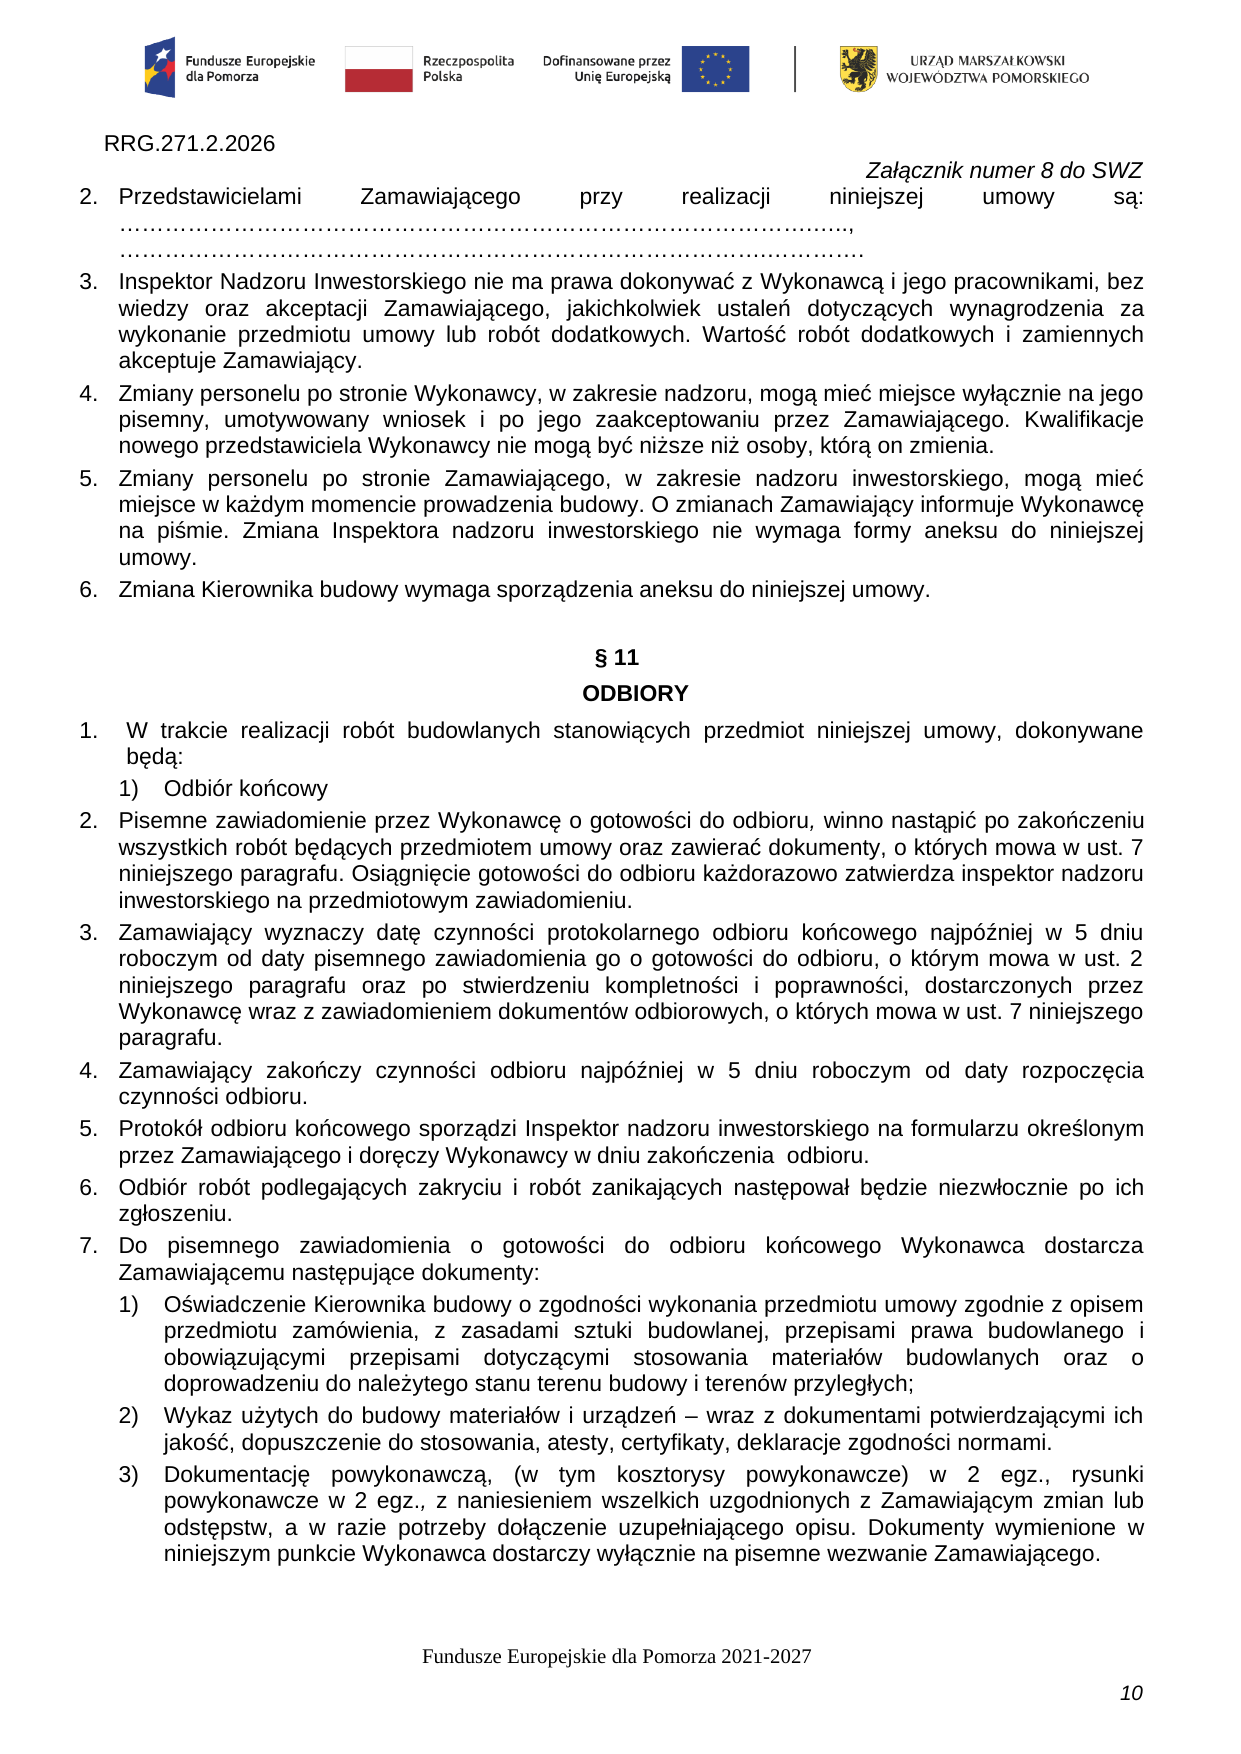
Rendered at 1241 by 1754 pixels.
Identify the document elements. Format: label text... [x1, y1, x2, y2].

list Dokumentację powykonawczą, (w tym kosztorysy powykonawcze) w 2 egz., rysunki powykonawcze w 2 egz., z naniesieniem wszelkich uzgodnionych z Zamawiającym zmian lub odstępstw, a w razie potrzeby dołączenie uzupełniającego opisu. Dokumenty wymienione w niniejszym punkcie Wykonawca dostarczy wyłącznie na pisemne wezwanie Zamawiającego. [118, 1461, 1145, 1567]
list Wykaz użytych do budowy materiałów i urządzeń – wraz z dokumentami potwierdzającymi ich jakość, dopuszczenie do stosowania, atesty, certyfikaty, deklaracje zgodności normami. [118, 1402, 1145, 1455]
list Zmiany personelu po stronie Wykonawcy, w zakresie nadzoru, mogą mieć miejsce wyłącznie na jego pisemny, umotywowany wniosek i po jego zaakceptowaniu przez Zamawiającego. Kwalifikacje nowego przedstawiciela Wykonawcy nie mogą być niższe niż osoby, którą on zmienia. [89, 379, 1145, 458]
list Pisemne zawiadomienie przez Wykonawcę o gotowości do odbioru, winno nastąpić po zakończeniu wszystkich robót będących przedmiotem umowy oraz zawierać dokumenty, o których mowa w ust. 7 niniejszego paragrafu. Osiągnięcie gotowości do odbioru każdorazowo zatwierdza inspektor nadzoru inwestorskiego na przedmiotowym zawiadomieniu. [89, 807, 1145, 913]
list Odbiór końcowy [118, 775, 1145, 802]
list Odbiór robót podlegających zakryciu i robót zanikających następował będzie niezwłocznie po ich zgłoszeniu. [89, 1174, 1145, 1227]
list Zmiana Kierownika budowy wymaga sporządzenia aneksu do niniejszej umowy. [89, 576, 1145, 602]
list Zmiany personelu po stronie Zamawiającego, w zakresie nadzoru inwestorskiego, mogą mieć miejsce w każdym momencie prowadzenia budowy. O zmianach Zamawiający informuje Wykonawcę na piśmie. Zmiana Inspektora nadzoru inwestorskiego nie wymaga formy aneksu do niniejszej umowy. [89, 464, 1145, 570]
list Do pisemnego zawiadomienia o gotowości do odbioru końcowego Wykonawca dostarcza Zamawiającemu następujące dokumenty: [89, 1232, 1145, 1285]
text ODBIORY [126, 680, 1145, 707]
picture [144, 36, 1089, 98]
text § 11 [89, 644, 1145, 671]
list Zamawiający zakończy czynności odbioru najpóźniej w 5 dniu roboczym od daty rozpoczęcia czynności odbioru. [89, 1057, 1145, 1109]
list W trakcie realizacji robót budowlanych stanowiących przedmiot niniejszej umowy, dokonywane będą: [89, 717, 1145, 769]
list Przedstawicielami Zamawiającego przy realizacji niniejszej umowy są: ……………………………………………………………………………….….., ………………………………………………………………………….…………. [89, 183, 1145, 262]
list Inspektor Nadzoru Inwestorskiego nie ma prawa dokonywać z Wykonawcą i jego pracownikami, bez wiedzy oraz akceptacji Zamawiającego, jakichkolwiek ustaleń dotyczących wynagrodzenia za wykonanie przedmiotu umowy lub robót dodatkowych. Wartość robót dodatkowych i zamiennych akceptuje Zamawiający. [89, 268, 1145, 373]
list Oświadczenie Kierownika budowy o zgodności wykonania przedmiotu umowy zgodnie z opisem przedmiotu zamówienia, z zasadami sztuki budowlanej, przepisami prawa budowlanego i obowiązującymi przepisami dotyczącymi stosowania materiałów budowlanych oraz o doprowadzeniu do należytego stanu terenu budowy i terenów przyległych; [118, 1291, 1145, 1397]
list Zamawiający wyznaczy datę czynności protokolarnego odbioru końcowego najpóźniej w 5 dniu roboczym od daty pisemnego zawiadomienia go o gotowości do odbioru, o którym mowa w ust. 2 niniejszego paragrafu oraz po stwierdzeniu kompletności i poprawności, dostarczonych przez Wykonawcę wraz z zawiadomieniem dokumentów odbiorowych, o których mowa w ust. 7 niniejszego paragrafu. [89, 919, 1145, 1051]
list Protokół odbioru końcowego sporządzi Inspektor nadzoru inwestorskiego na formularzu określonym przez Zamawiającego i doręczy Wykonawcy w dniu zakończenia odbioru. [89, 1115, 1145, 1168]
